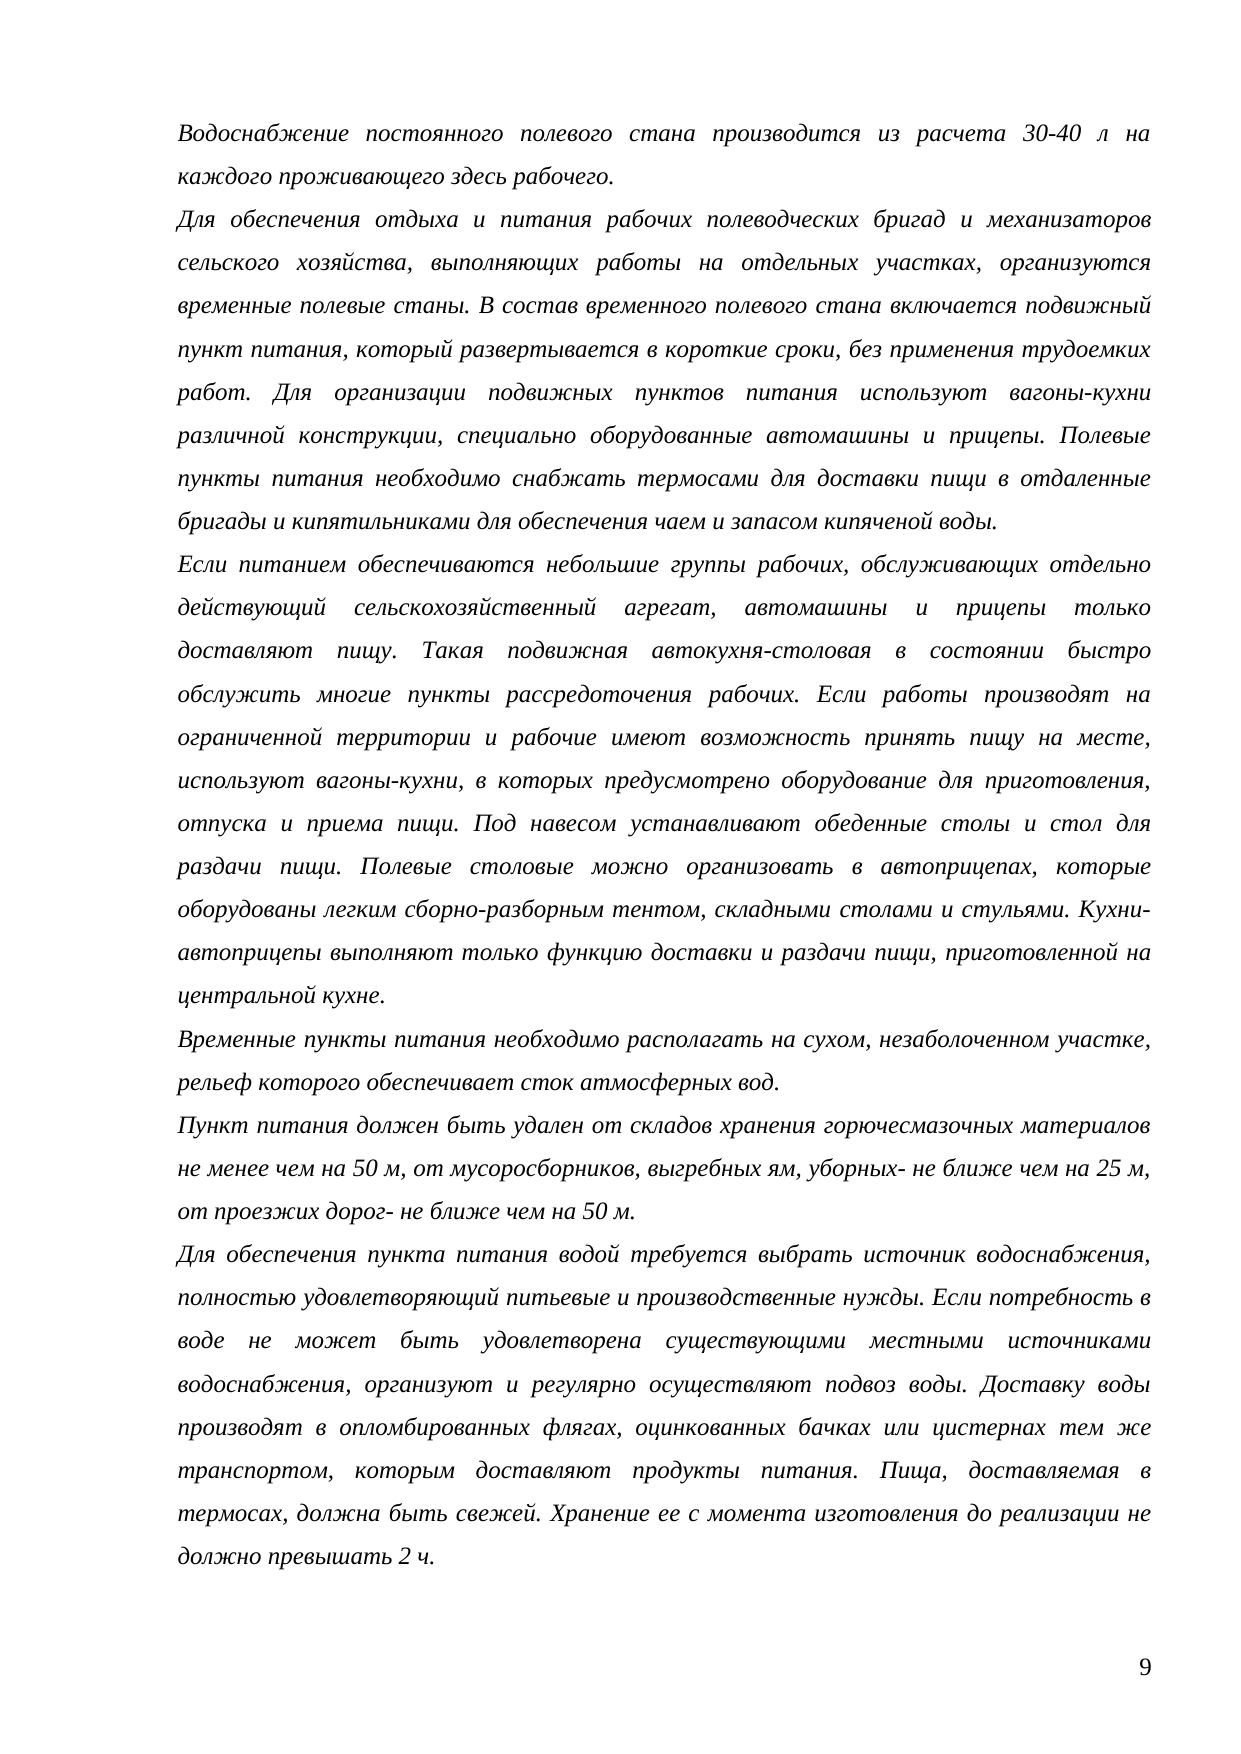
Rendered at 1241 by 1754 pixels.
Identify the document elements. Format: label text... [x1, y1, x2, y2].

text Пункт питания должен быть удален от складов хранения горючесмазочных материалов не менее чем на 50 м, от мусоросборников, выгребных ям, уборных- не ближе чем на 25 м, от проезжих дорог- не ближе чем на 50 м. [177, 1110, 1152, 1225]
text Водоснабжение постоянного полевого стана производится из расчета 30-40 л на каждого проживающего здесь рабочего. [177, 118, 1152, 190]
text Для обеспечения отдыха и питания рабочих полеводческих бригад и механизаторов сельского хозяйства, выполняющих работы на отдельных участках, организуются временные полевые станы. В состав временного полевого стана включается подвижный пункт питания, который развертывается в короткие сроки, без применения трудоемких работ. Для организации подвижных пунктов питания используют вагоны-кухни различной конструкции, специально оборудованные автомашины и прицепы. Полевые пункты питания необходимо снабжать термосами для доставки пищи в отдаленные бригады и кипятильниками для обеспечения чаем и запасом кипяченой воды. [177, 204, 1152, 535]
text Если питанием обеспечиваются небольшие группы рабочих, обслуживающих отдельно действующий сельскохозяйственный агрегат, автомашины и прицепы только доставляют пищу. Такая подвижная автокухня-столовая в состоянии быстро обслужить многие пункты рассредоточения рабочих. Если работы производят на ограниченной территории и рабочие имеют возможность принять пищу на месте, используют вагоны-кухни, в которых предусмотрено оборудование для приготовления, отпуска и приема пищи. Под навесом устанавливают обеденные столы и стол для раздачи пищи. Полевые столовые можно организовать в автоприцепах, которые оборудованы легким сборно-разборным тентом, складными столами и стульями. Кухни-автоприцепы выполняют только функцию доставки и раздачи пищи, приготовленной на центральной кухне. [177, 549, 1152, 1009]
text Для обеспечения пункта питания водой требуется выбрать источник водоснабжения, полностью удовлетворяющий питьевые и производственные нужды. Если потребность в воде не может быть удовлетворена существующими местными источниками водоснабжения, организуют и регулярно осуществляют подвоз воды. Доставку воды производят в опломбированных флягах, оцинкованных бачках или цистернах тем же транспортом, которым доставляют продукты питания. Пища, доставляемая в термосах, должна быть свежей. Хранение ее с момента изготовления до реализации не должно превышать 2 ч. [177, 1239, 1152, 1570]
text Временные пункты питания необходимо располагать на сухом, незаболоченном участке, рельеф которого обеспечивает сток атмосферных вод. [177, 1024, 1152, 1096]
